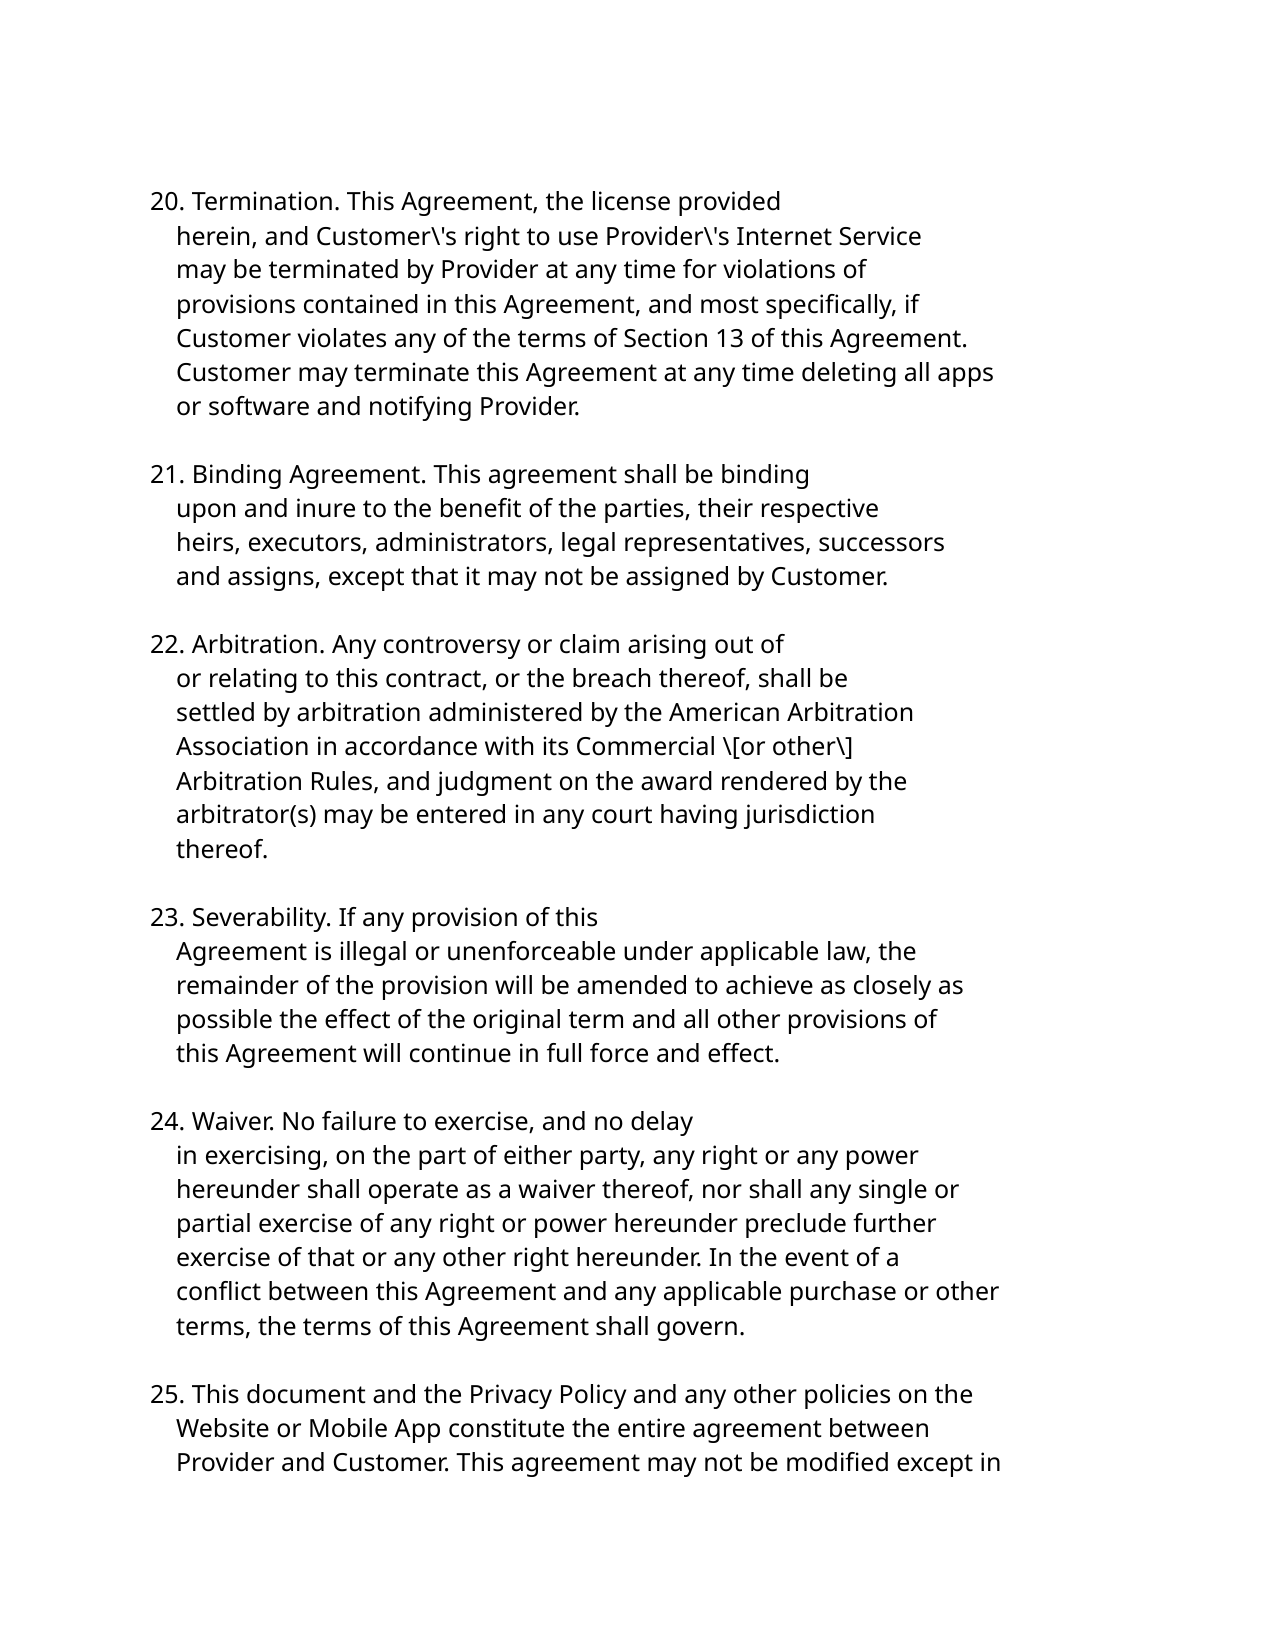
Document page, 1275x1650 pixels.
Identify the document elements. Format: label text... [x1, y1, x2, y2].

text Agreement is illegal or unenforceable under applicable law, the [150, 933, 1125, 967]
text hereunder shall operate as a waiver thereof, nor shall any single or [150, 1172, 1125, 1206]
text provisions contained in this Agreement, and most specifically, if [150, 286, 1125, 320]
text thereof. [150, 831, 1125, 865]
text 23. Severability. If any provision of this [150, 899, 1125, 933]
text and assigns, except that it may not be assigned by Customer. [150, 559, 1125, 593]
text partial exercise of any right or power hereunder preclude further [150, 1206, 1125, 1240]
text 20. Termination. This Agreement, the license provided [150, 184, 1125, 218]
text Website or Mobile App constitute the entire agreement between [150, 1410, 1125, 1444]
text this Agreement will continue in full force and effect. [150, 1036, 1125, 1070]
text Association in accordance with its Commercial \[or other\] [150, 729, 1125, 763]
text 25. This document and the Privacy Policy and any other policies on the [150, 1376, 1125, 1410]
text settled by arbitration administered by the American Arbitration [150, 695, 1125, 729]
text possible the effect of the original term and all other provisions of [150, 1002, 1125, 1036]
text arbitrator(s) may be entered in any court having jurisdiction [150, 797, 1125, 831]
text upon and inure to the benefit of the parties, their respective [150, 491, 1125, 525]
text or relating to this contract, or the breach thereof, shall be [150, 661, 1125, 695]
text Provider and Customer. This agreement may not be modified except in [150, 1444, 1125, 1478]
text 22. Arbitration. Any controversy or claim arising out of [150, 627, 1125, 661]
text Arbitration Rules, and judgment on the award rendered by the [150, 763, 1125, 797]
text Customer violates any of the terms of Section 13 of this Agreement. [150, 320, 1125, 354]
text 24. Waiver. No failure to exercise, and no delay [150, 1104, 1125, 1138]
text terms, the terms of this Agreement shall govern. [150, 1308, 1125, 1342]
text heirs, executors, administrators, legal representatives, successors [150, 525, 1125, 559]
text exercise of that or any other right hereunder. In the event of a [150, 1240, 1125, 1274]
text remainder of the provision will be amended to achieve as closely as [150, 967, 1125, 1002]
text 21. Binding Agreement. This agreement shall be binding [150, 457, 1125, 491]
text herein, and Customer\'s right to use Provider\'s Internet Service [150, 218, 1125, 252]
text in exercising, on the part of either party, any right or any power [150, 1138, 1125, 1172]
text Customer may terminate this Agreement at any time deleting all apps [150, 354, 1125, 388]
text conflict between this Agreement and any applicable purchase or other [150, 1274, 1125, 1308]
text or software and notifying Provider. [150, 388, 1125, 422]
text may be terminated by Provider at any time for violations of [150, 252, 1125, 286]
